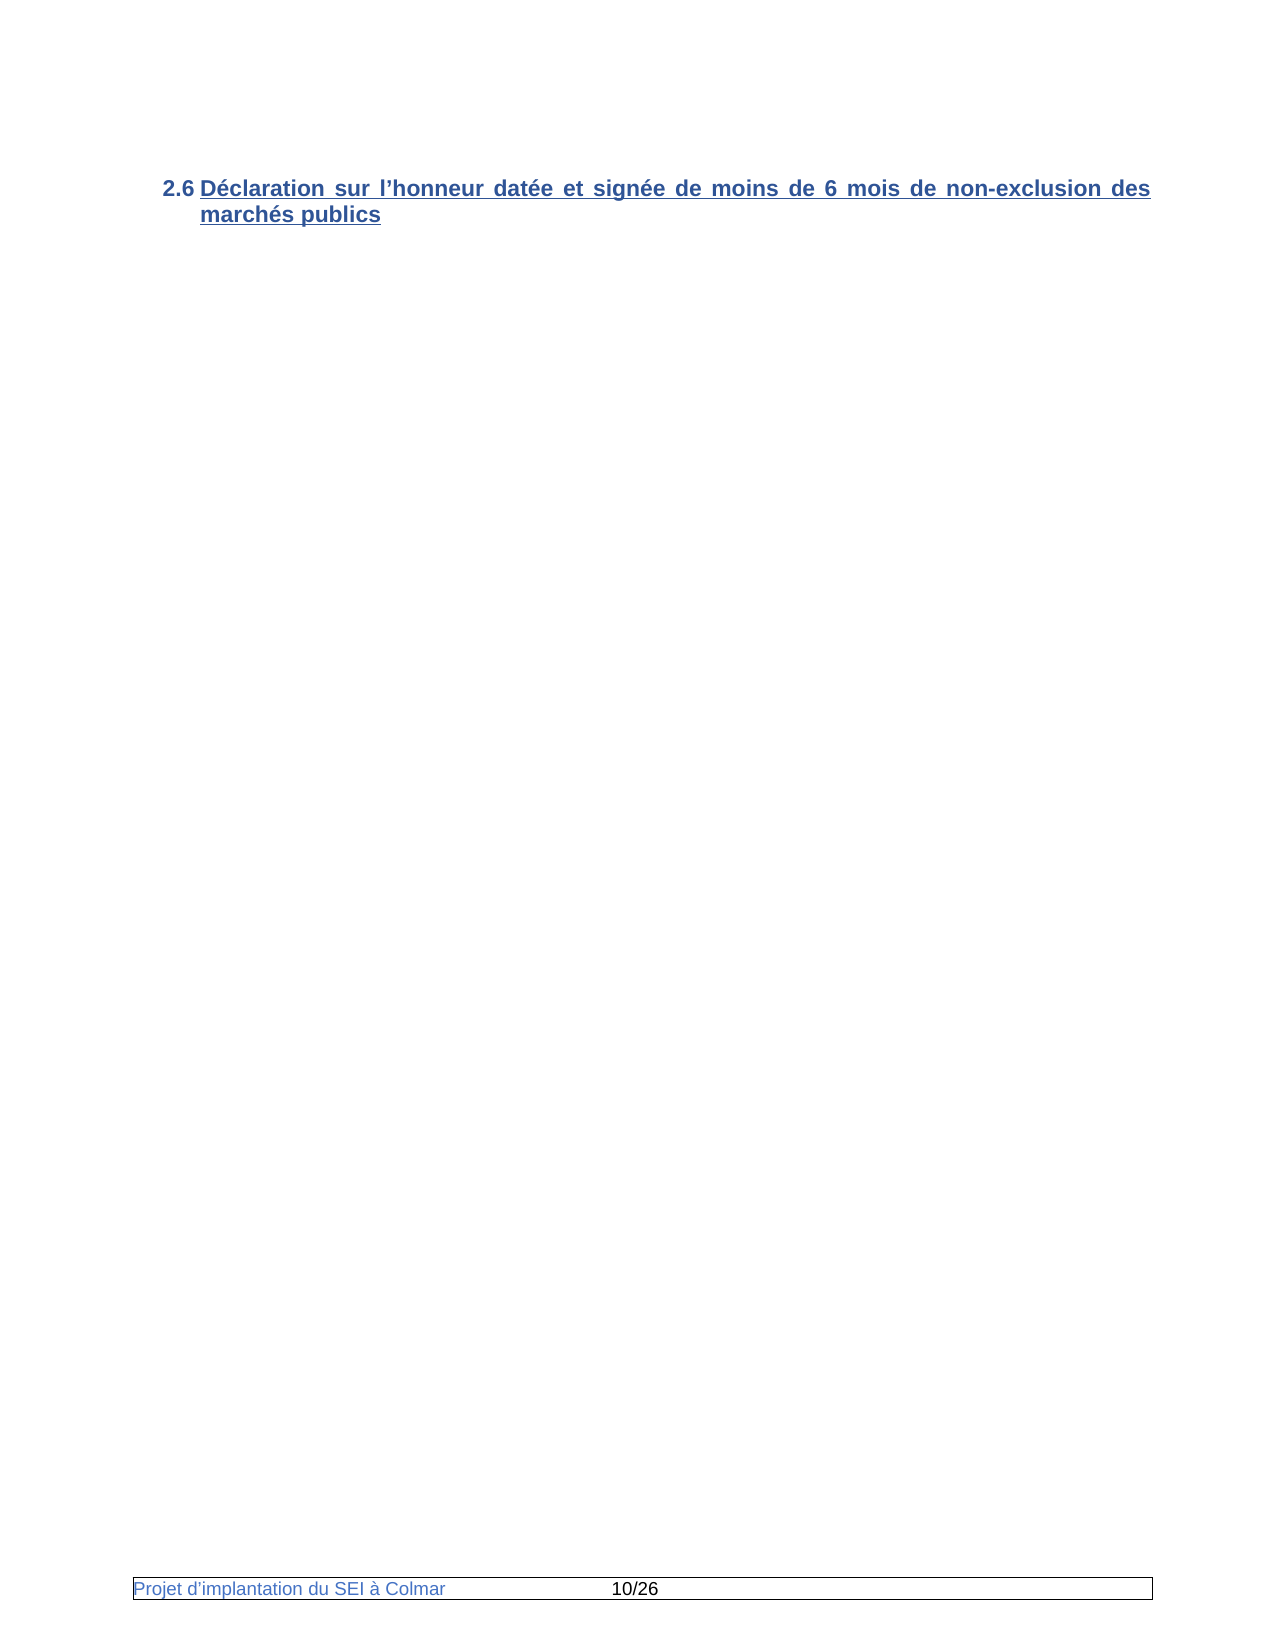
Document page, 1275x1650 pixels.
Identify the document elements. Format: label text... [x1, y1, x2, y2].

subtitle Déclaration sur l’honneur datée et signée de moins de 6 mois de non-exclusion des marchés publics [162, 175, 1152, 228]
